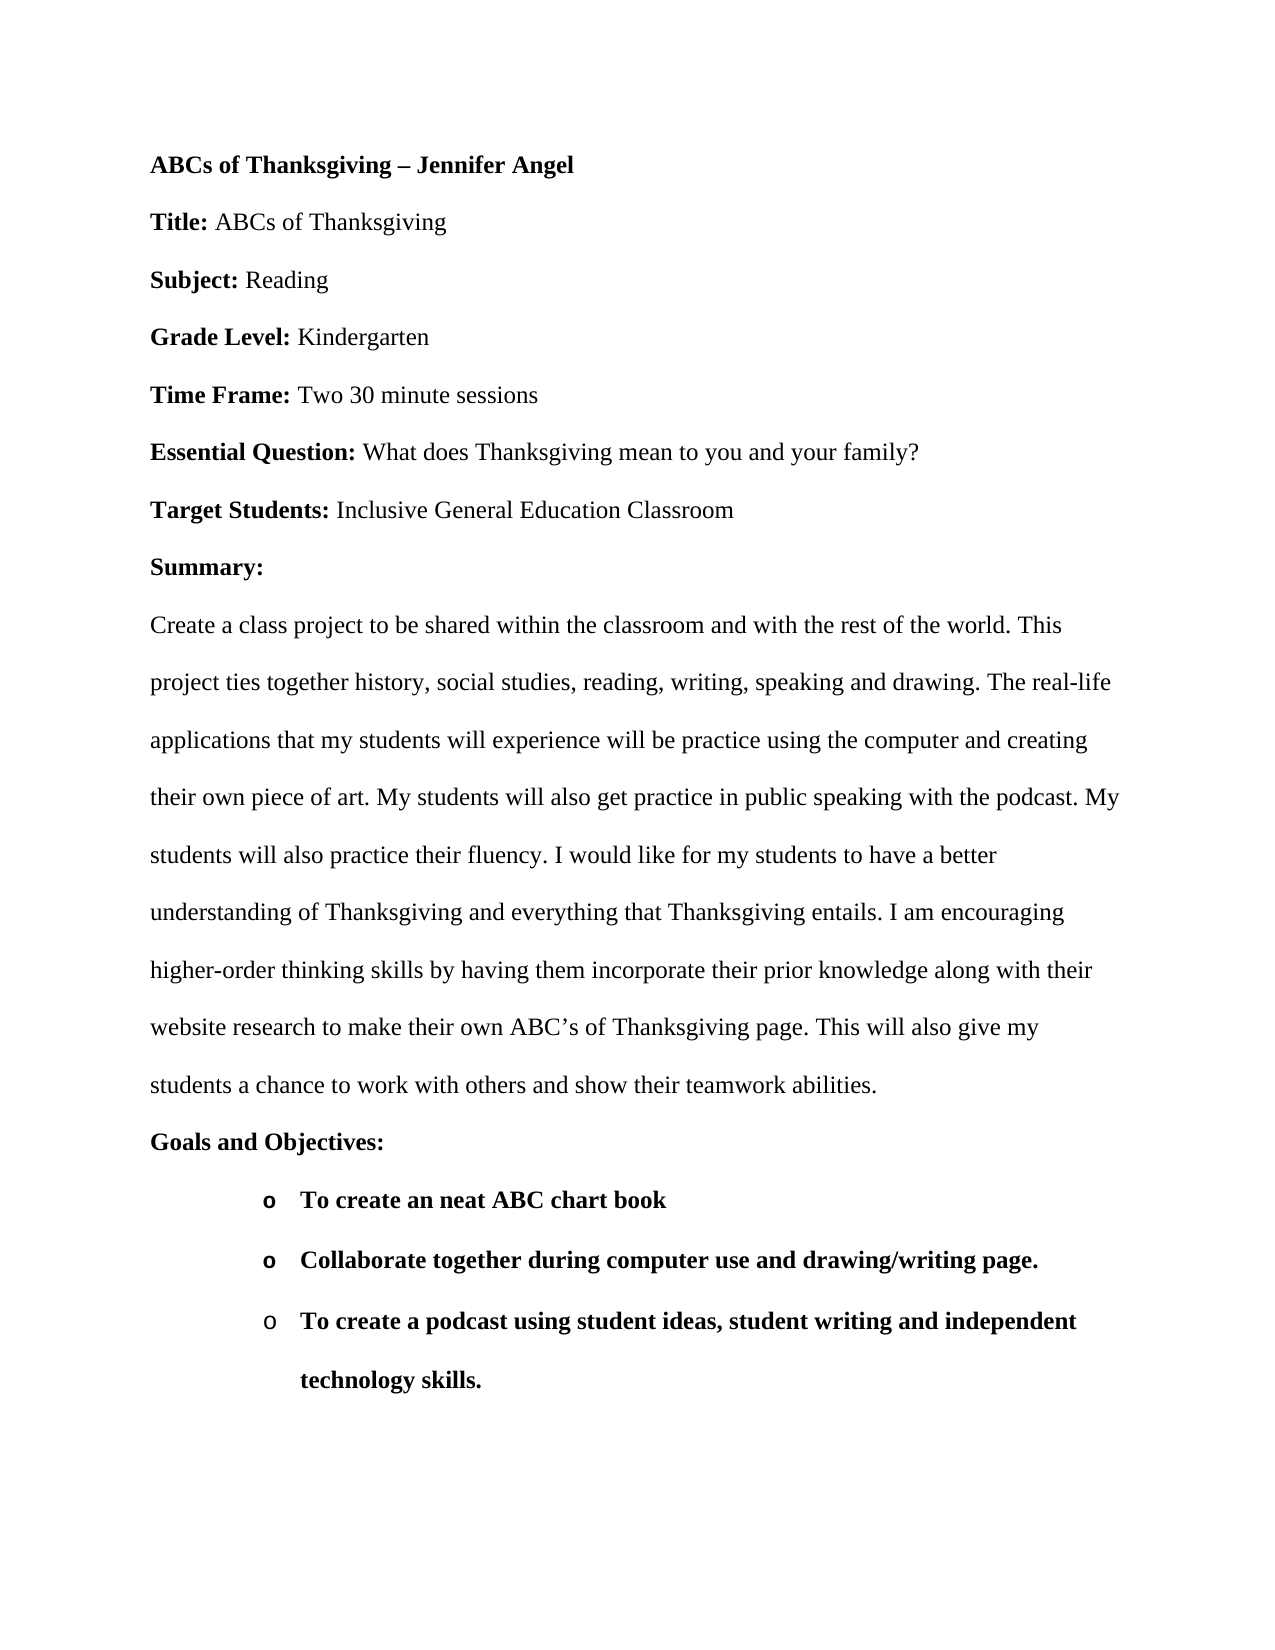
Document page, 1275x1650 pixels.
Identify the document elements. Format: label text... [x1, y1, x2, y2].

text Title: ABCs of Thanksgiving [150, 207, 1125, 236]
text Essential Question: What does Thanksgiving mean to you and your family? [150, 437, 1125, 466]
text Summary: [150, 552, 1125, 581]
text Create a class project to be shared within the classroom and with the rest of the world. This project ties together history, social studies, reading, writing, speaking and drawing. The real-life applications that my students will experience will be practice using the computer and creating their own piece of art. My students will also get practice in public speaking with the podcast. My students will also practice their fluency. I would like for my students to have a better understanding of Thanksgiving and everything that Thanksgiving entails. I am encouraging higher-order thinking skills by having them incorporate their prior knowledge along with their website research to make their own ABC’s of Thanksgiving page. This will also give my students a chance to work with others and show their teamwork abilities. [150, 610, 1125, 1099]
list Collaborate together during computer use and drawing/writing page. [262, 1245, 1125, 1276]
text Grade Level: Kindergarten [150, 322, 1125, 351]
text Time Frame: Two 30 minute sessions [150, 380, 1125, 409]
text Subject: Reading [150, 265, 1125, 294]
text ABCs of Thanksgiving – Jennifer Angel [150, 150, 1125, 179]
text Goals and Objectives: [150, 1127, 1125, 1156]
text Target Students: Inclusive General Education Classroom [150, 495, 1125, 524]
list To create a podcast using student ideas, student writing and independent technology skills. [262, 1306, 1125, 1394]
list To create an neat ABC chart book [262, 1185, 1125, 1215]
